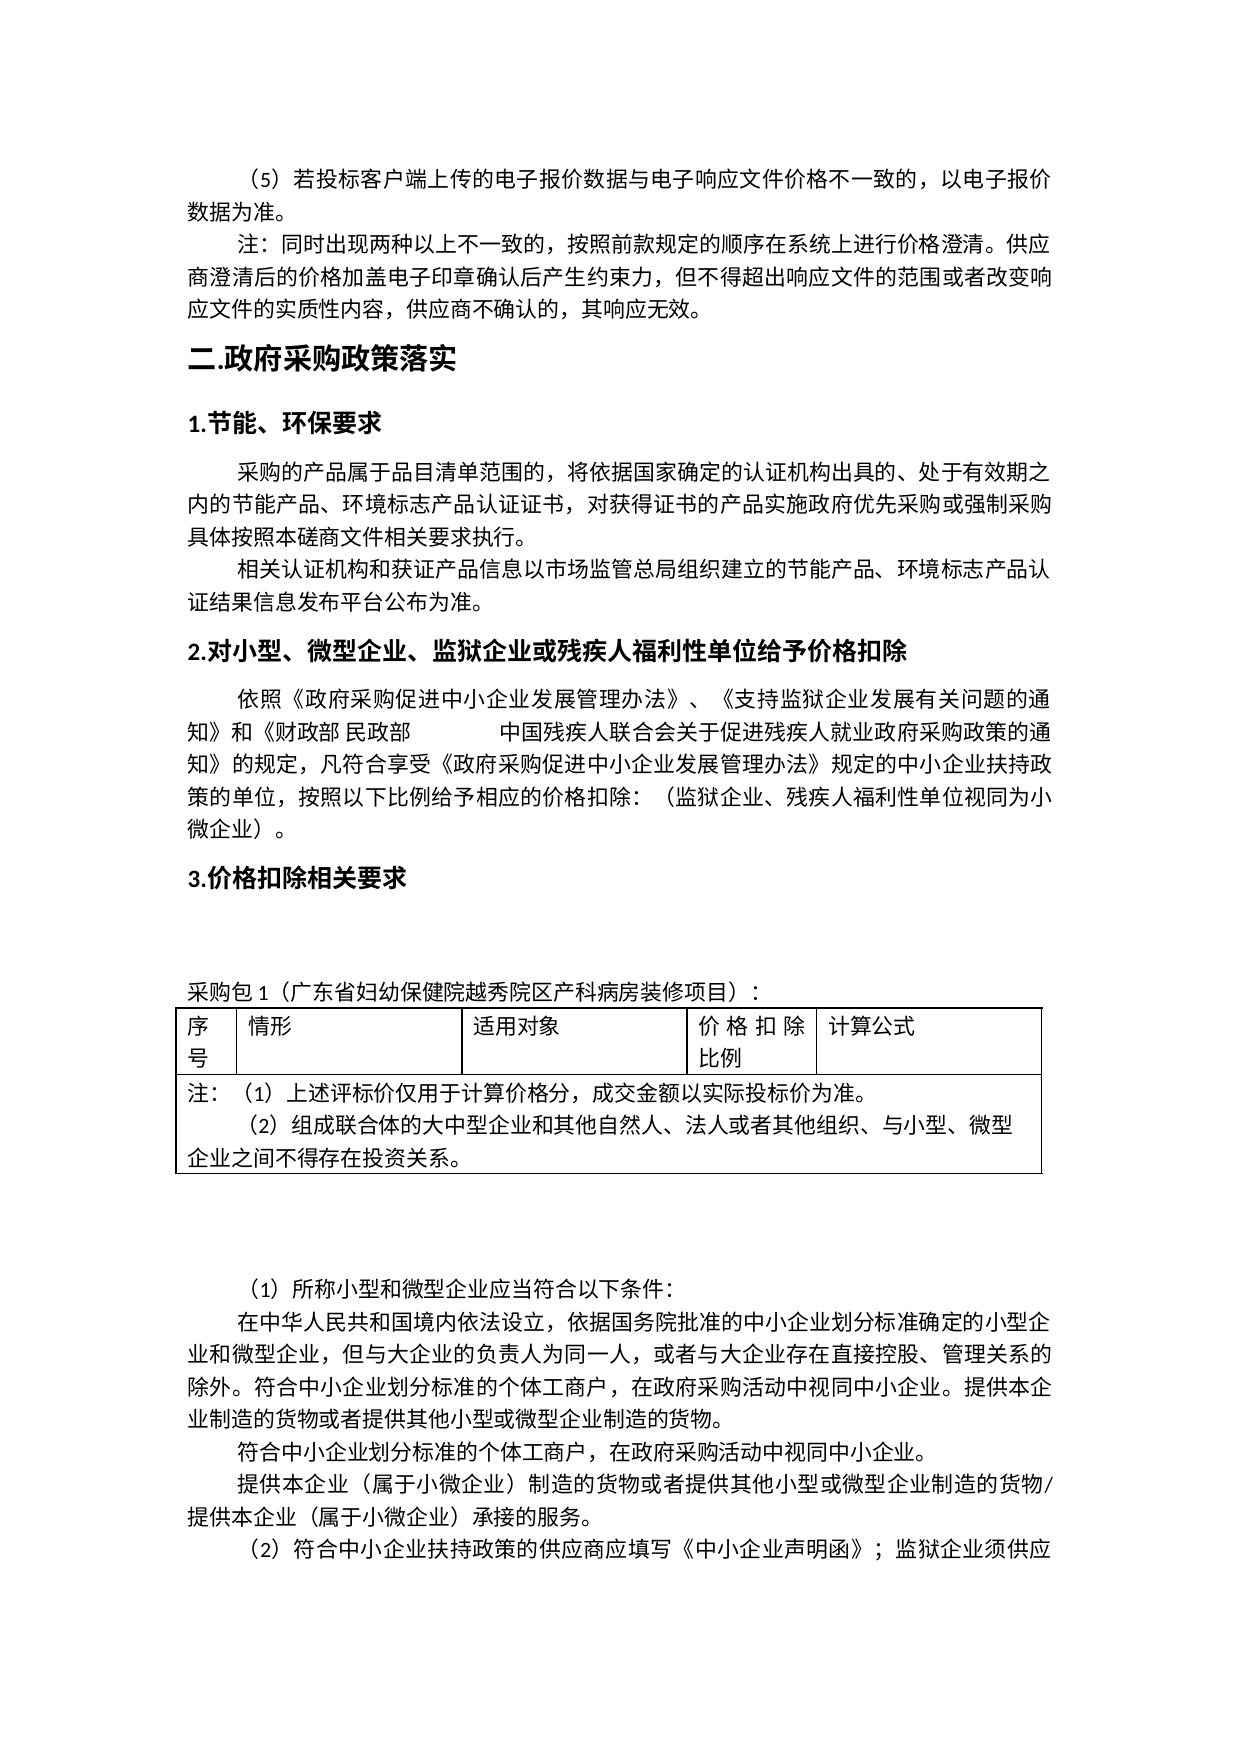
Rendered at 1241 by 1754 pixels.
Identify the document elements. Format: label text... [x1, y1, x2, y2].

text （1）所称小型和微型企业应当符合以下条件： [187, 1272, 1053, 1304]
table_header 序号 [177, 1009, 236, 1073]
table_cell 注：（1）上述评标价仅用于计算价格分，成交金额以实际投标价为准。 （2）组成联合体的大中型企业和其他自然人、法人或者其他组织、与小型、微型企业之间不得存在投资关系。 [177, 1075, 1041, 1173]
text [187, 1532, 1053, 1564]
table_header 计算公式 [817, 1009, 1041, 1073]
table_header 适用对象 [463, 1009, 686, 1073]
text 符合中小企业划分标准的个体工商户，在政府采购活动中视同中小企业。 [187, 1434, 1053, 1467]
text 采购的产品属于品目清单范围的，将依据国家确定的认证机构出具的、处于有效期之内的节能产品、环境标志产品认证证书，对获得证书的产品实施政府优先采购或强制采购，具体按照本磋商文件相关要求执行。 [187, 454, 1053, 552]
text 在中华人民共和国境内依法设立，依据国务院批准的中小企业划分标准确定的小型企业和微型企业，但与大企业的负责人为同一人，或者与大企业存在直接控股、管理关系的除外。符合中小企业划分标准的个体工商户，在政府采购活动中视同中小企业。提供本企业制造的货物或者提供其他小型或微型企业制造的货物。 [187, 1304, 1053, 1434]
text 注：同时出现两种以上不一致的，按照前款规定的顺序在系统上进行价格澄清。供应商澄清后的价格加盖电子印章确认后产生约束力，但不得超出响应文件的范围或者改变响应文件的实质性内容，供应商不确认的，其响应无效。 [187, 227, 1053, 324]
text 相关认证机构和获证产品信息以市场监管总局组织建立的节能产品、环境标志产品认证结果信息发布平台公布为准。 [187, 552, 1053, 617]
text 2.对小型、微型企业、监狱企业或残疾人福利性单位给予价格扣除 [187, 617, 1053, 682]
text 采购包1（广东省妇幼保健院越秀院区产科病房装修项目）： [187, 974, 1053, 1007]
text 3.价格扣除相关要求 [187, 844, 1053, 909]
text 依照《政府采购促进中小企业发展管理办法》、《支持监狱企业发展有关问题的通知》和《财政部 民政部 中国残疾人联合会关于促进残疾人就业政府采购政策的通知》的规定，凡符合享受《政府采购促进中小企业发展管理办法》规定的中小企业扶持政策的单位，按照以下比例给予相应的价格扣除：（监狱企业、残疾人福利性单位视同为小、微企业）。 [187, 682, 1053, 844]
text （5）若投标客户端上传的电子报价数据与电子响应文件价格不一致的，以电子报价数据为准。 [187, 162, 1053, 227]
text 1.节能、环保要求 [187, 389, 1053, 454]
table_header 情形 [237, 1009, 461, 1073]
table_header 价格扣除比例 [688, 1009, 816, 1073]
text 提供本企业（属于小微企业）制造的货物或者提供其他小型或微型企业制造的货物/提供本企业（属于小微企业）承接的服务。 [187, 1467, 1053, 1532]
text 二.政府采购政策落实 [187, 324, 1053, 389]
